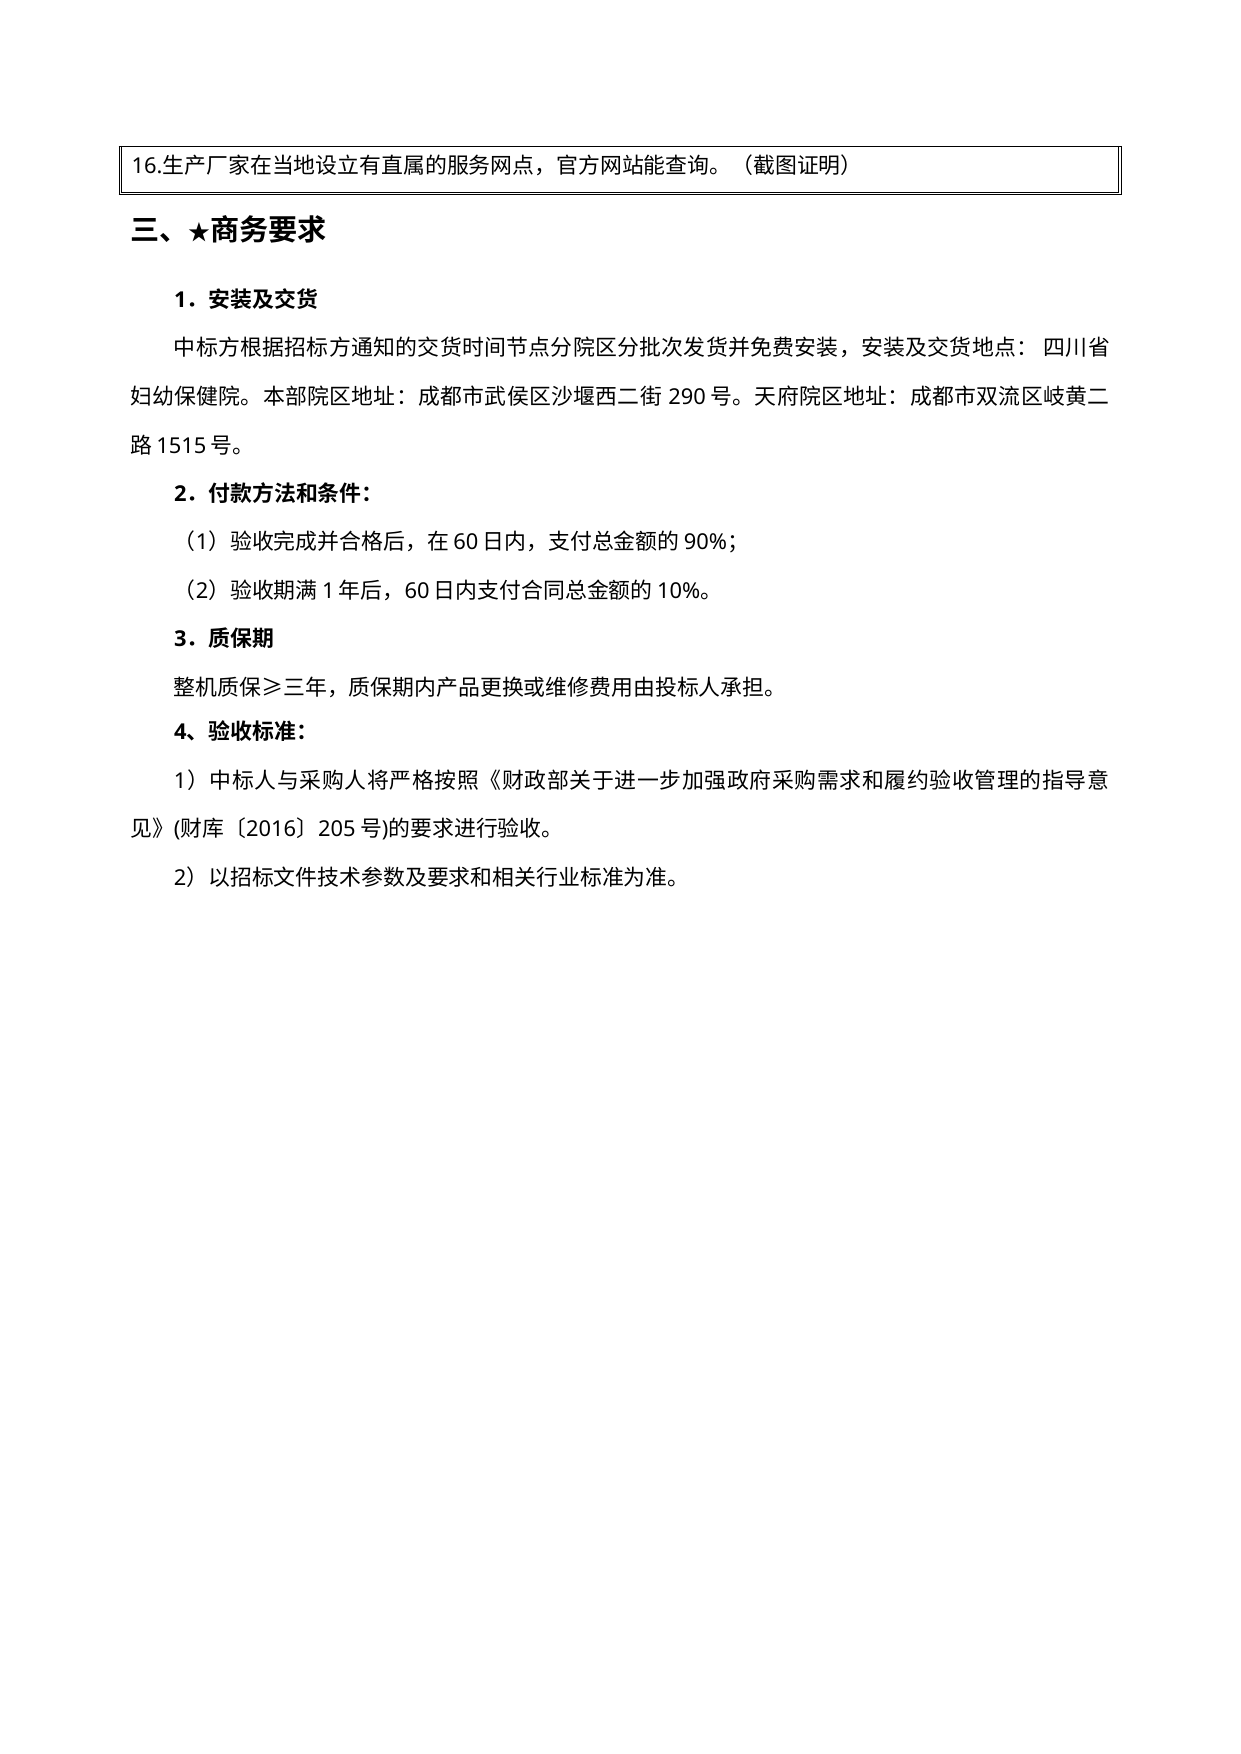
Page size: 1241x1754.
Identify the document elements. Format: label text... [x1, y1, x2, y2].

subtitle 4、验收标准： [130, 714, 1110, 747]
subtitle 中标方根据招标方通知的交货时间节点分院区分批次发货并免费安装，安装及交货地点： 四川省妇幼保健院。本部院区地址：成都市武侯区沙堰西二街290号。天府院区地址：成都市双流区岐黄二路1515号。 [130, 330, 1110, 460]
text （1）验收完成并合格后，在60日内，支付总金额的90%； [130, 524, 1110, 557]
text 整机质保≥三年，质保期内产品更换或维修费用由投标人承担。 [130, 669, 1110, 702]
text 三、★商务要求 [130, 195, 1110, 260]
text （2）验收期满1年后，60日内支付合同总金额的10%。 [130, 572, 1110, 605]
subtitle 3．质保期 [130, 621, 1110, 653]
text 1）中标人与采购人将严格按照《财政部关于进一步加强政府采购需求和履约验收管理的指导意见》(财库〔2016〕205号)的要求进行验收。 [130, 762, 1110, 844]
table_cell 16.生产厂家在当地设立有直属的服务网点，官方网站能查询。（截图证明） [122, 147, 1118, 192]
subtitle 2．付款方法和条件： [130, 476, 1110, 508]
subtitle 1．安装及交货 [130, 282, 1110, 314]
text 2）以招标文件技术参数及要求和相关行业标准为准。 [130, 859, 1110, 892]
